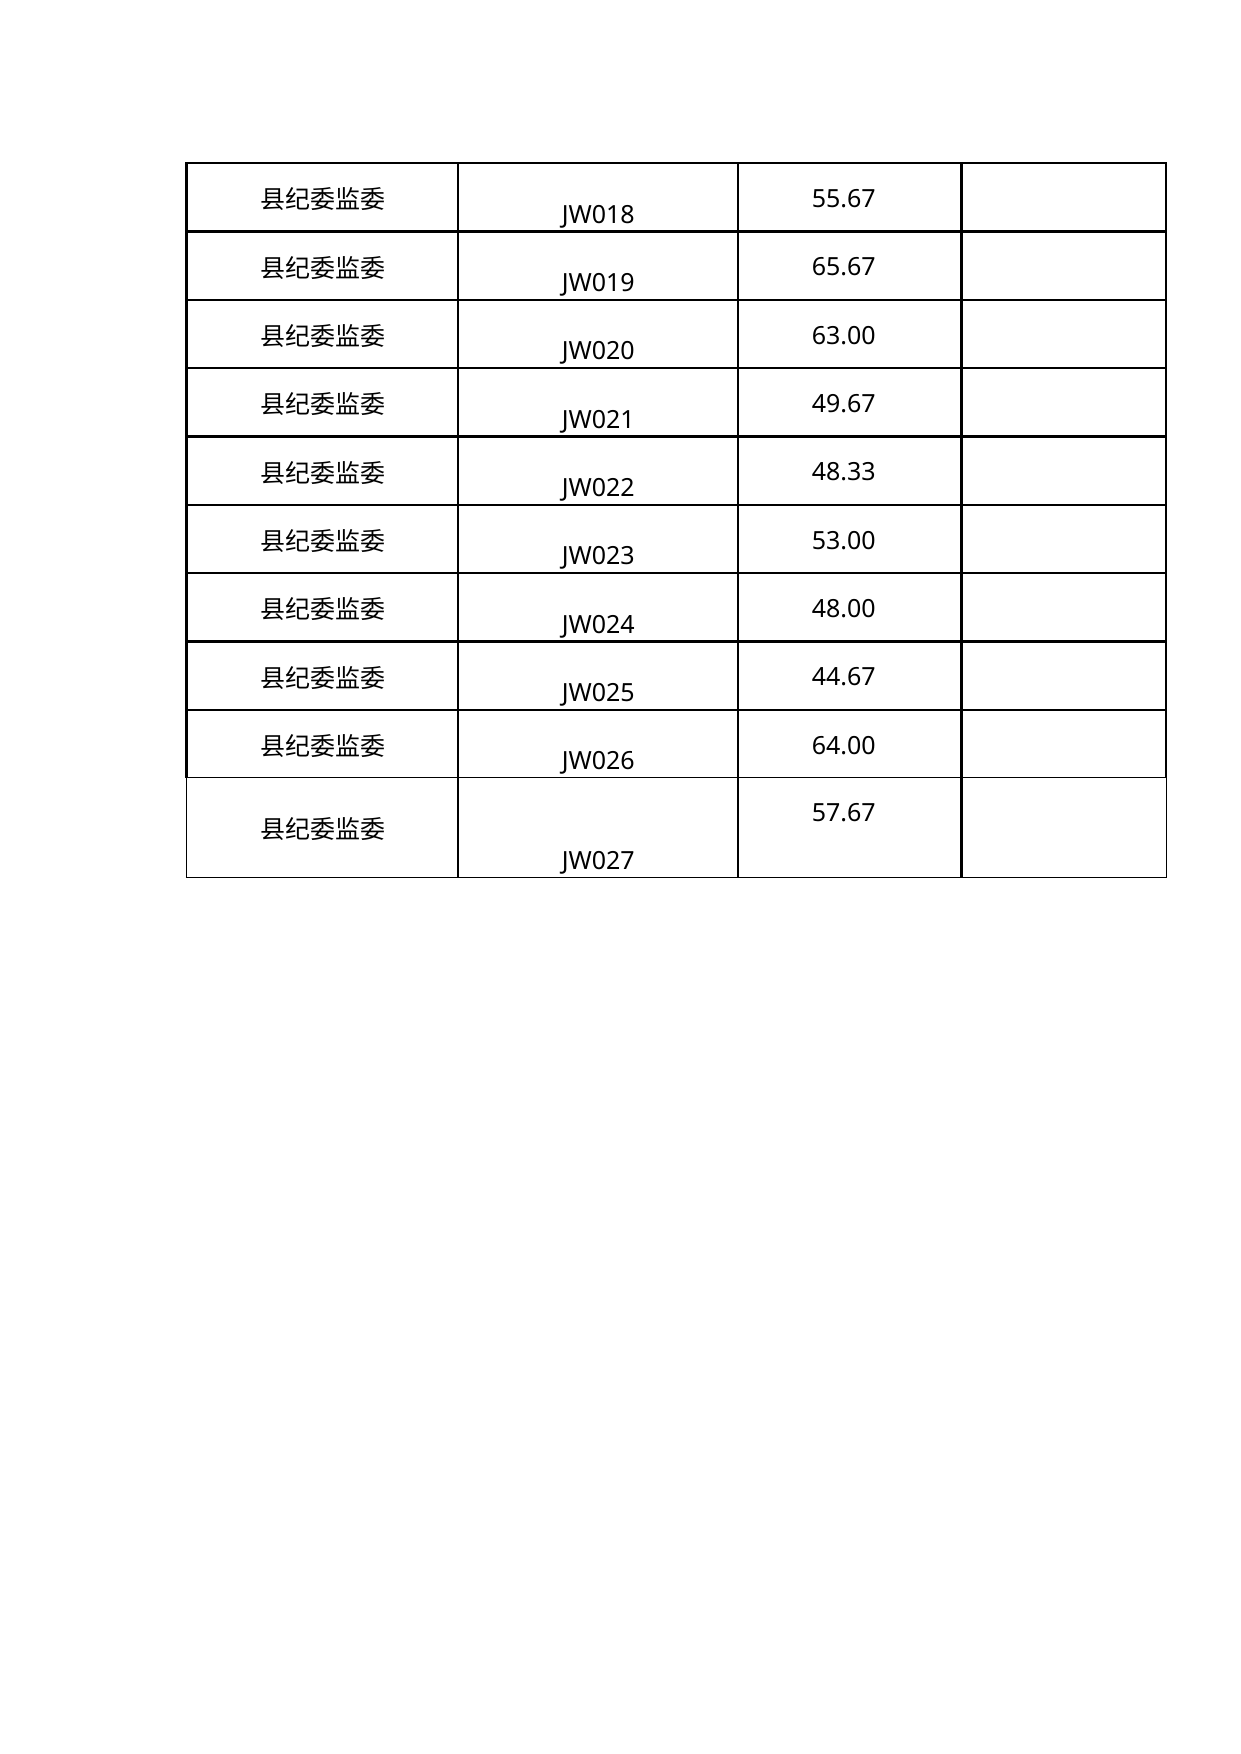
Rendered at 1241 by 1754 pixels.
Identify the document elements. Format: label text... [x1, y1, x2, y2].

table_cell JW024 [459, 574, 737, 640]
table_cell 55.67 [739, 164, 960, 230]
table_cell 县纪委监委 [188, 643, 457, 709]
table_cell JW027 [459, 778, 737, 877]
table_cell 49.67 [739, 369, 960, 435]
table_cell JW026 [459, 711, 737, 777]
table_cell 48.00 [739, 574, 960, 640]
table_cell 65.67 [739, 233, 960, 299]
table_cell 53.00 [739, 506, 960, 572]
table_cell 64.00 [739, 711, 960, 777]
table_cell [963, 369, 1165, 435]
table_cell 县纪委监委 [188, 369, 457, 435]
table_cell [963, 438, 1165, 504]
table_cell [963, 778, 1166, 877]
table_cell [963, 574, 1165, 640]
table_cell 县纪委监委 [188, 506, 457, 572]
table_cell 县纪委监委 [188, 164, 457, 230]
table_cell 县纪委监委 [188, 574, 457, 640]
table_cell 57.67 [739, 778, 960, 877]
table_cell 县纪委监委 [187, 778, 457, 877]
table_cell JW018 [459, 164, 737, 230]
table_cell JW019 [459, 233, 737, 299]
table_cell 县纪委监委 [188, 301, 457, 367]
table_cell 县纪委监委 [188, 233, 457, 299]
table_cell 县纪委监委 [188, 711, 457, 777]
table_cell JW020 [459, 301, 737, 367]
table_cell [963, 643, 1165, 709]
table_cell 48.33 [739, 438, 960, 504]
table_cell 县纪委监委 [188, 438, 457, 504]
table_cell [963, 711, 1165, 777]
table_cell [963, 164, 1165, 230]
table_cell [963, 301, 1165, 367]
table_cell [963, 233, 1165, 299]
table_cell [963, 506, 1165, 572]
table_cell JW021 [459, 369, 737, 435]
table_cell JW022 [459, 438, 737, 504]
table_cell JW023 [459, 506, 737, 572]
table_cell 44.67 [739, 643, 960, 709]
table_cell JW025 [459, 643, 737, 709]
table_cell 63.00 [739, 301, 960, 367]
